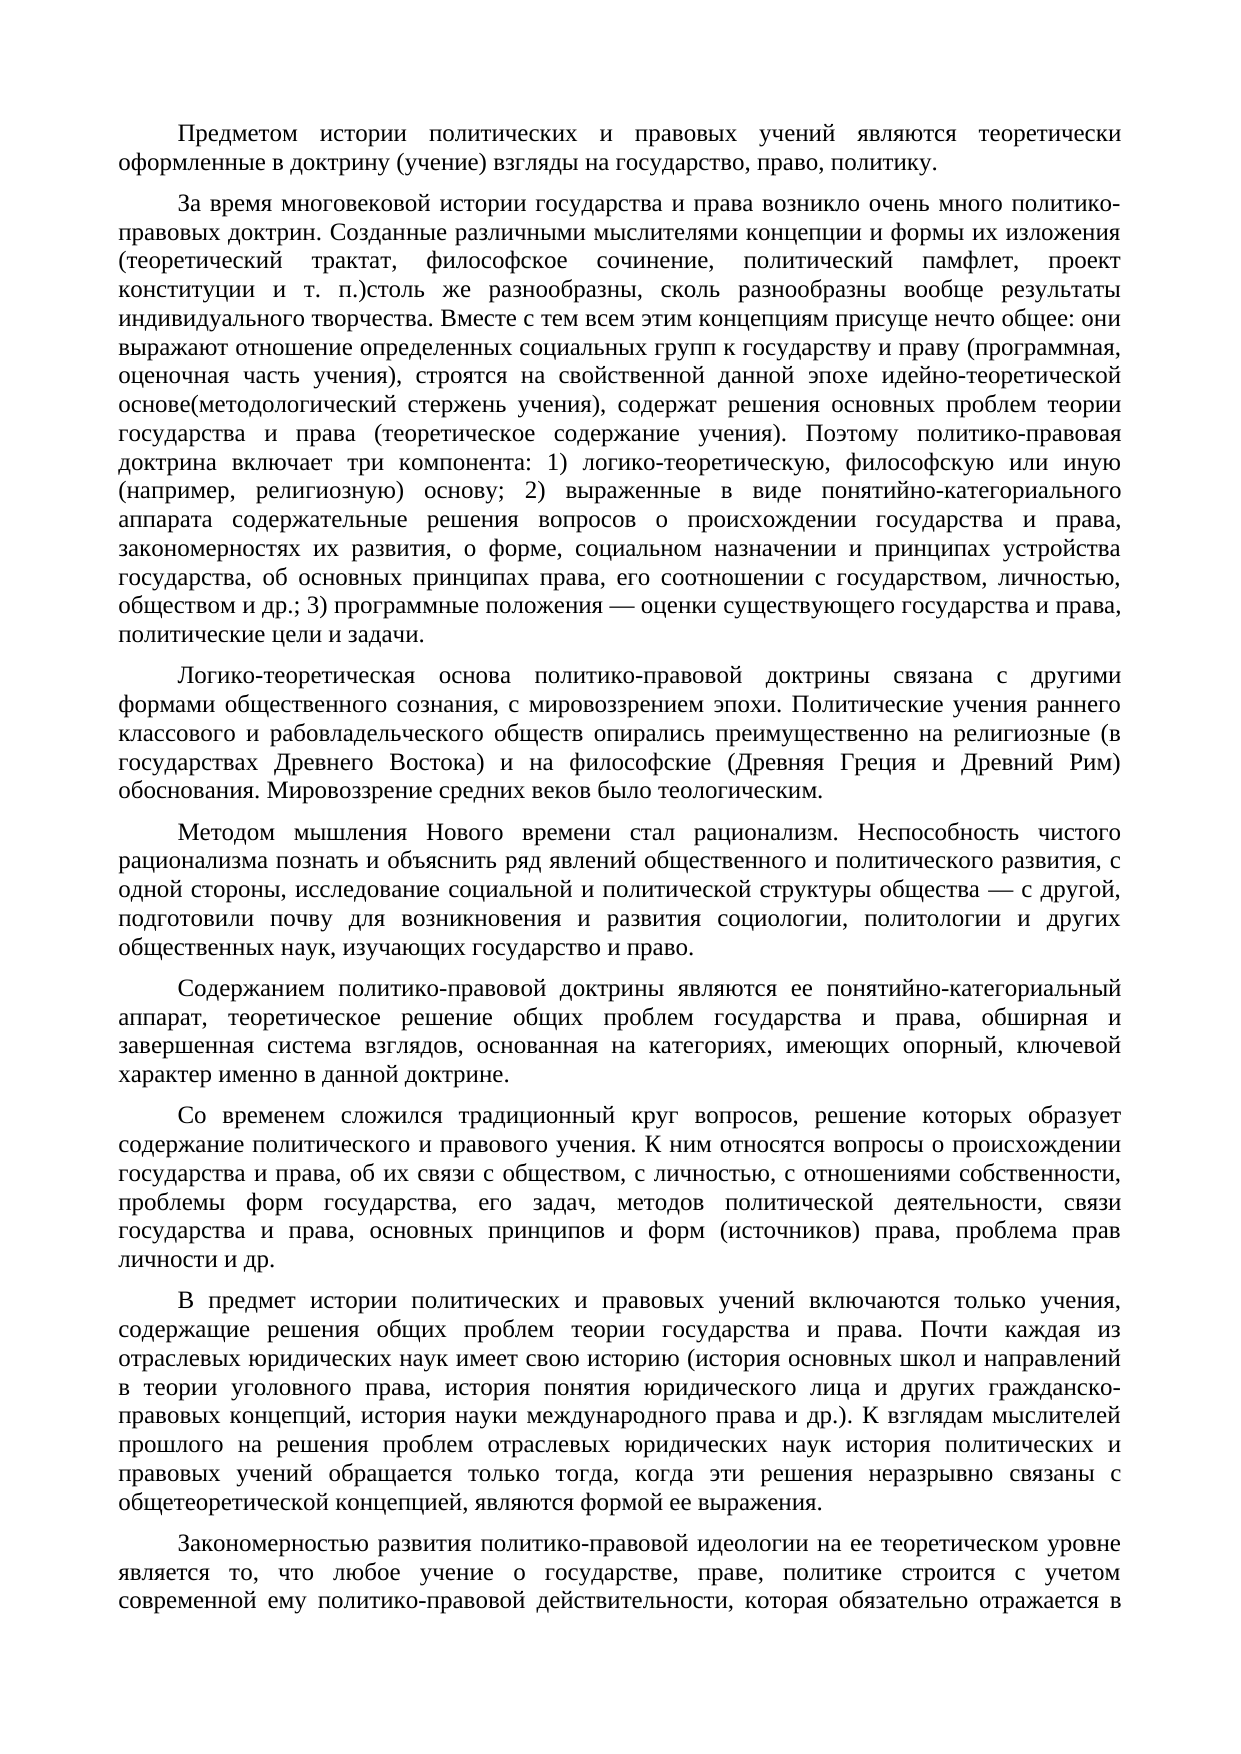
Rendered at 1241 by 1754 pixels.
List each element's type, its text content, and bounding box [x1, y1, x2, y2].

text Методом мышления Нового времени стал рационализм. Неспособность чистого рационализма познать и объяснить ряд явлений общественного и политического развития, с одной стороны, исследование социальной и политической структуры общества — с другой, подготовили почву для возникновения и развития социологии, политологии и других общественных наук, изучающих государство и право. [118, 817, 1122, 961]
text Содержанием политико-правовой доктрины являются ее понятийно-категориальный аппарат, теоретическое решение общих проблем государства и права, обширная и завершенная система взглядов, основанная на категориях, имеющих опорный, ключевой характер именно в данной доктрине. [118, 973, 1122, 1088]
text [118, 1528, 1122, 1614]
text За время многовековой истории государства и права возникло очень много политико-правовых доктрин. Созданные различными мыслителями концепции и формы их изложения (теоретический трактат, философское сочинение, политический памфлет, проект конституции и т. п.)столь же разнообразны, сколь разнообразны вообще результаты индивидуального творчества. Вместе с тем всем этим концепциям присуще нечто общее: они выражают отношение определенных социальных групп к государству и праву (программная, оценочная часть учения), строятся на свойственной данной эпохе идейно-теоретической основе(методологический стержень учения), содержат решения основных проблем теории государства и права (теоретическое содержание учения). Поэтому политико-правовая доктрина включает три компонента: 1) логико-теоретическую, философскую или иную (например, религиозную) основу; 2) выраженные в виде понятийно-категориального аппарата содержательные решения вопросов о происхождении государства и права, закономерностях их развития, о форме, социальном назначении и принципах устройства государства, об основных принципах права, его соотношении с государством, личностью, обществом и др.; 3) программные положения — оценки существующего государства и права, политические цели и задачи. [118, 188, 1122, 648]
text Со временем сложился традиционный круг вопросов, решение которых образует содержание политического и правового учения. К ним относятся вопросы о происхождении государства и права, об их связи с обществом, с личностью, с отношениями собственности, проблемы форм государства, его задач, методов политической деятельности, связи государства и права, основных принципов и форм (источников) права, проблема прав личности и др. [118, 1101, 1122, 1273]
text Логико-теоретическая основа политико-правовой доктрины связана с другими формами общественного сознания, с мировоззрением эпохи. Политические учения раннего классового и рабовладельческого обществ опирались преимущественно на религиозные (в государствах Древнего Востока) и на философские (Древняя Греция и Древний Рим) обоснования. Мировоззрение средних веков было теологическим. [118, 661, 1122, 804]
text В предмет истории политических и правовых учений включаются только учения, содержащие решения общих проблем теории государства и права. Почти каждая из отраслевых юридических наук имеет свою историю (история основных школ и направлений в теории уголовного права, история понятия юридического лица и других гражданско-правовых концепций, история науки международного права и др.). К взглядам мыслителей прошлого на решения проблем отраслевых юридических наук история политических и правовых учений обращается только тогда, когда эти решения неразрывно связаны с общетеоретической концепцией, являются формой ее выражения. [118, 1286, 1122, 1516]
text Предметом истории политических и правовых учений являются теоретически оформленные в доктрину (учение) взгляды на государство, право, политику. [118, 118, 1122, 176]
